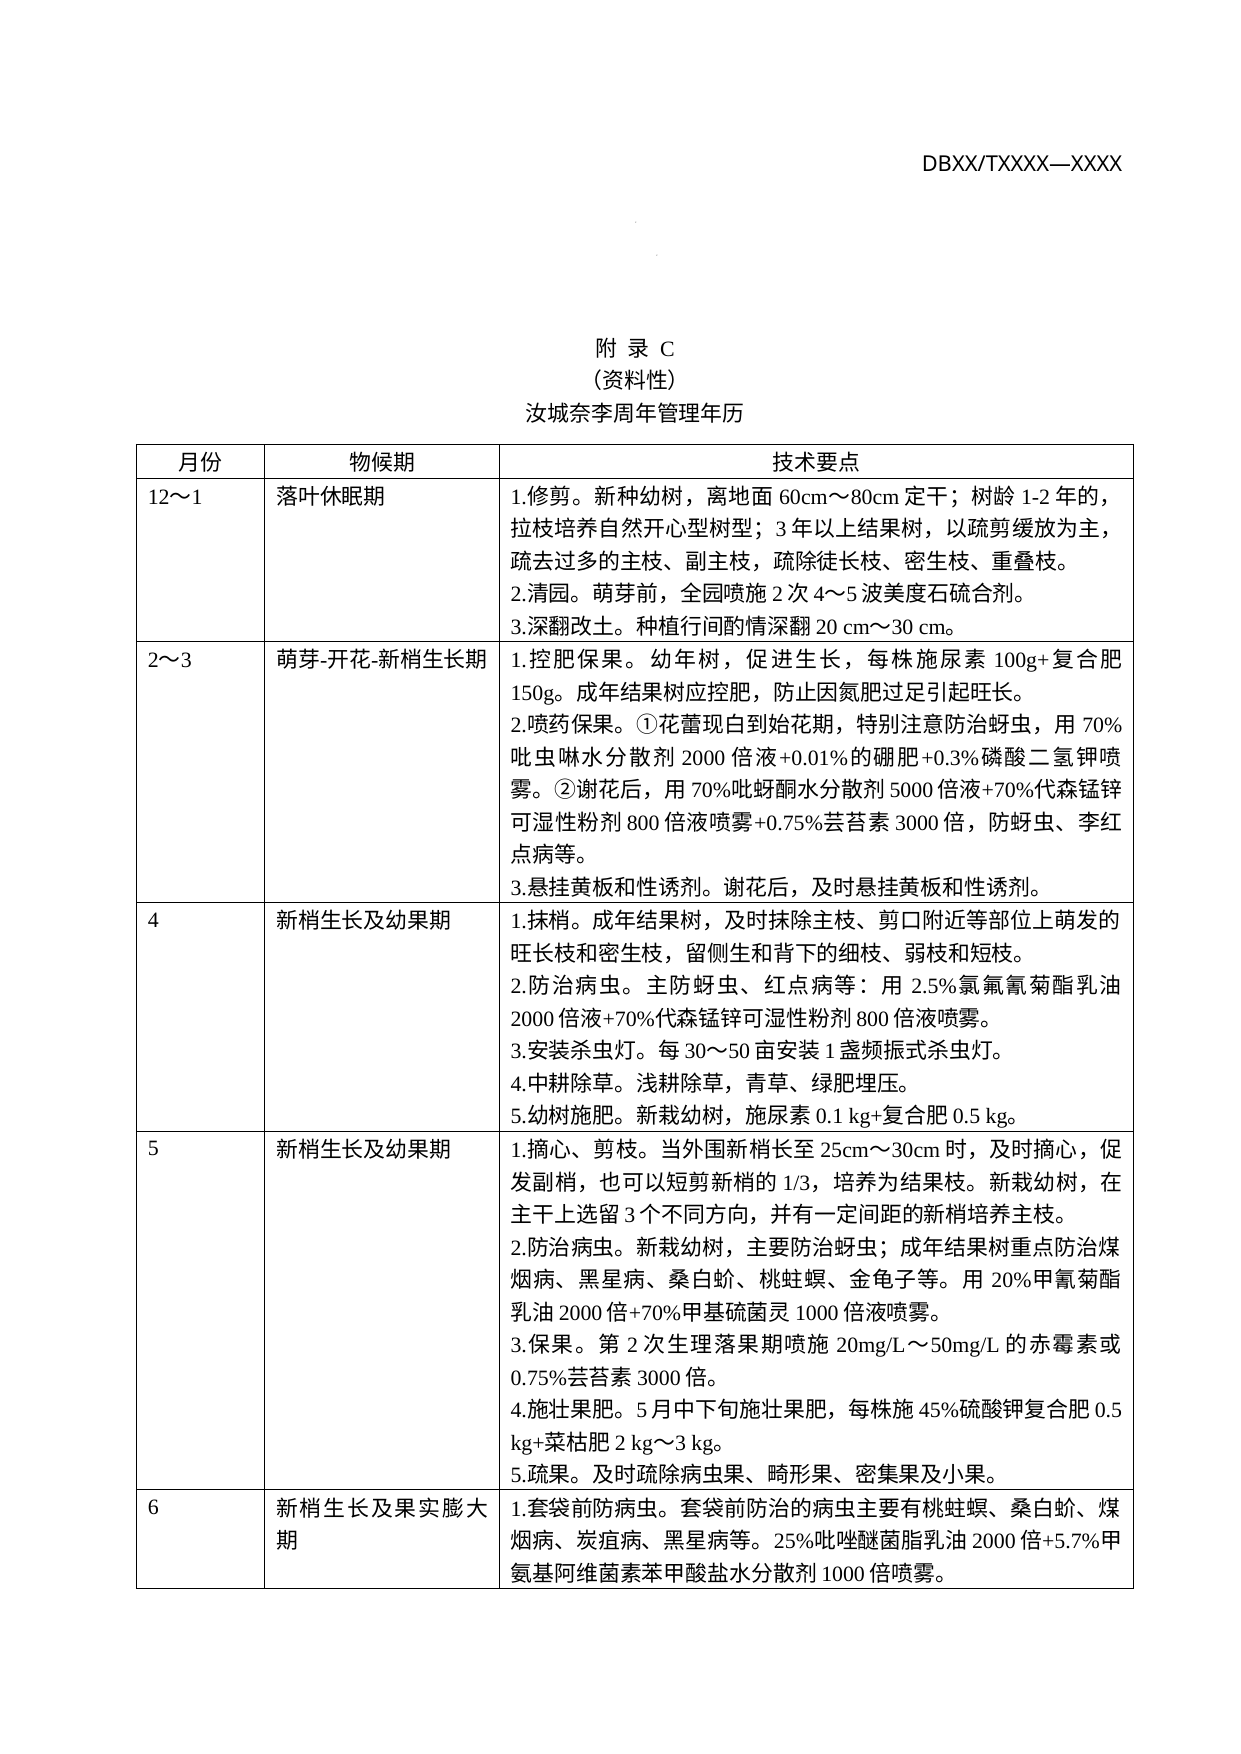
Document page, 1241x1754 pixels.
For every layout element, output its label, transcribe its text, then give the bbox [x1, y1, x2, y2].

table_cell 2～3 [137, 642, 264, 902]
table_cell 新梢生长及幼果期 [265, 1132, 499, 1489]
table_cell 4 [137, 903, 264, 1131]
table_cell 5 [137, 1132, 264, 1489]
table_cell 1.修剪。新种幼树，离地面60cm～80cm定干；树龄1-2年的，拉枝培养自然开心型树型；3年以上结果树，以疏剪缓放为主，疏去过多的主枝、副主枝，疏除徒长枝、密生枝、重叠枝。 2.清园。萌芽前，全园喷施2次4～5波美度石硫合剂。 3.深翻改土。种植行间酌情深翻20 cm～30 cm。 [500, 479, 1133, 641]
table_cell 新梢生长及幼果期 [265, 903, 499, 1131]
table_cell 1.控肥保果。幼年树，促进生长，每株施尿素100g+复合肥150g。成年结果树应控肥，防止因氮肥过足引起旺长。 2.喷药保果。①花蕾现白到始花期，特别注意防治蚜虫，用70%吡虫啉水分散剂2000倍液+0.01%的硼肥+0.3%磷酸二氢钾喷雾。②谢花后，用70%吡蚜酮水分散剂5000倍液+70%代森锰锌可湿性粉剂800倍液喷雾+0.75%芸苔素3000倍，防蚜虫、李红点病等。 3.悬挂黄板和性诱剂。谢花后，及时悬挂黄板和性诱剂。 [500, 642, 1133, 902]
table_header 物候期 [265, 445, 499, 477]
table_cell 12～1 [137, 479, 264, 641]
table_cell 1.抹梢。成年结果树，及时抹除主枝、剪口附近等部位上萌发的旺长枝和密生枝，留侧生和背下的细枝、弱枝和短枝。 2.防治病虫。主防蚜虫、红点病等：用2.5%氯氟氰菊酯乳油2000倍液+70%代森锰锌可湿性粉剂800倍液喷雾。 3.安装杀虫灯。每30～50亩安装1盏频振式杀虫灯。 4.中耕除草。浅耕除草，青草、绿肥埋压。 5.幼树施肥。新栽幼树，施尿素0.1 kg+复合肥0.5 kg。 [500, 903, 1133, 1131]
table_cell 落叶休眠期 [265, 479, 499, 641]
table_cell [500, 1490, 1133, 1588]
table_cell 新梢生长及果实膨大期 [265, 1490, 499, 1588]
table_cell 6 [137, 1490, 264, 1588]
table_cell 萌芽-开花-新梢生长期 [265, 642, 499, 902]
table_cell 1.摘心、剪枝。当外围新梢长至25cm～30cm时，及时摘心，促发副梢，也可以短剪新梢的1/3，培养为结果枝。新栽幼树，在主干上选留3个不同方向，并有一定间距的新梢培养主枝。 2.防治病虫。新栽幼树，主要防治蚜虫；成年结果树重点防治煤烟病、黑星病、桑白蚧、桃蛀螟、金龟子等。用20%甲氰菊酯乳油2000倍+70%甲基硫菌灵1000倍液喷雾。 3.保果。第2次生理落果期喷施20mg/L～50mg/L的赤霉素或0.75%芸苔素3000倍。 4.施壮果肥。5月中下旬施壮果肥，每株施45%硫酸钾复合肥0.5 kg+菜枯肥2 kg～3 kg。 5.疏果。及时疏除病虫果、畸形果、密集果及小果。 [500, 1132, 1133, 1489]
text （资料性） 汝城奈李周年管理年历 [148, 330, 1122, 428]
table_header 月份 [137, 445, 264, 477]
table_header 技术要点 [500, 445, 1133, 477]
